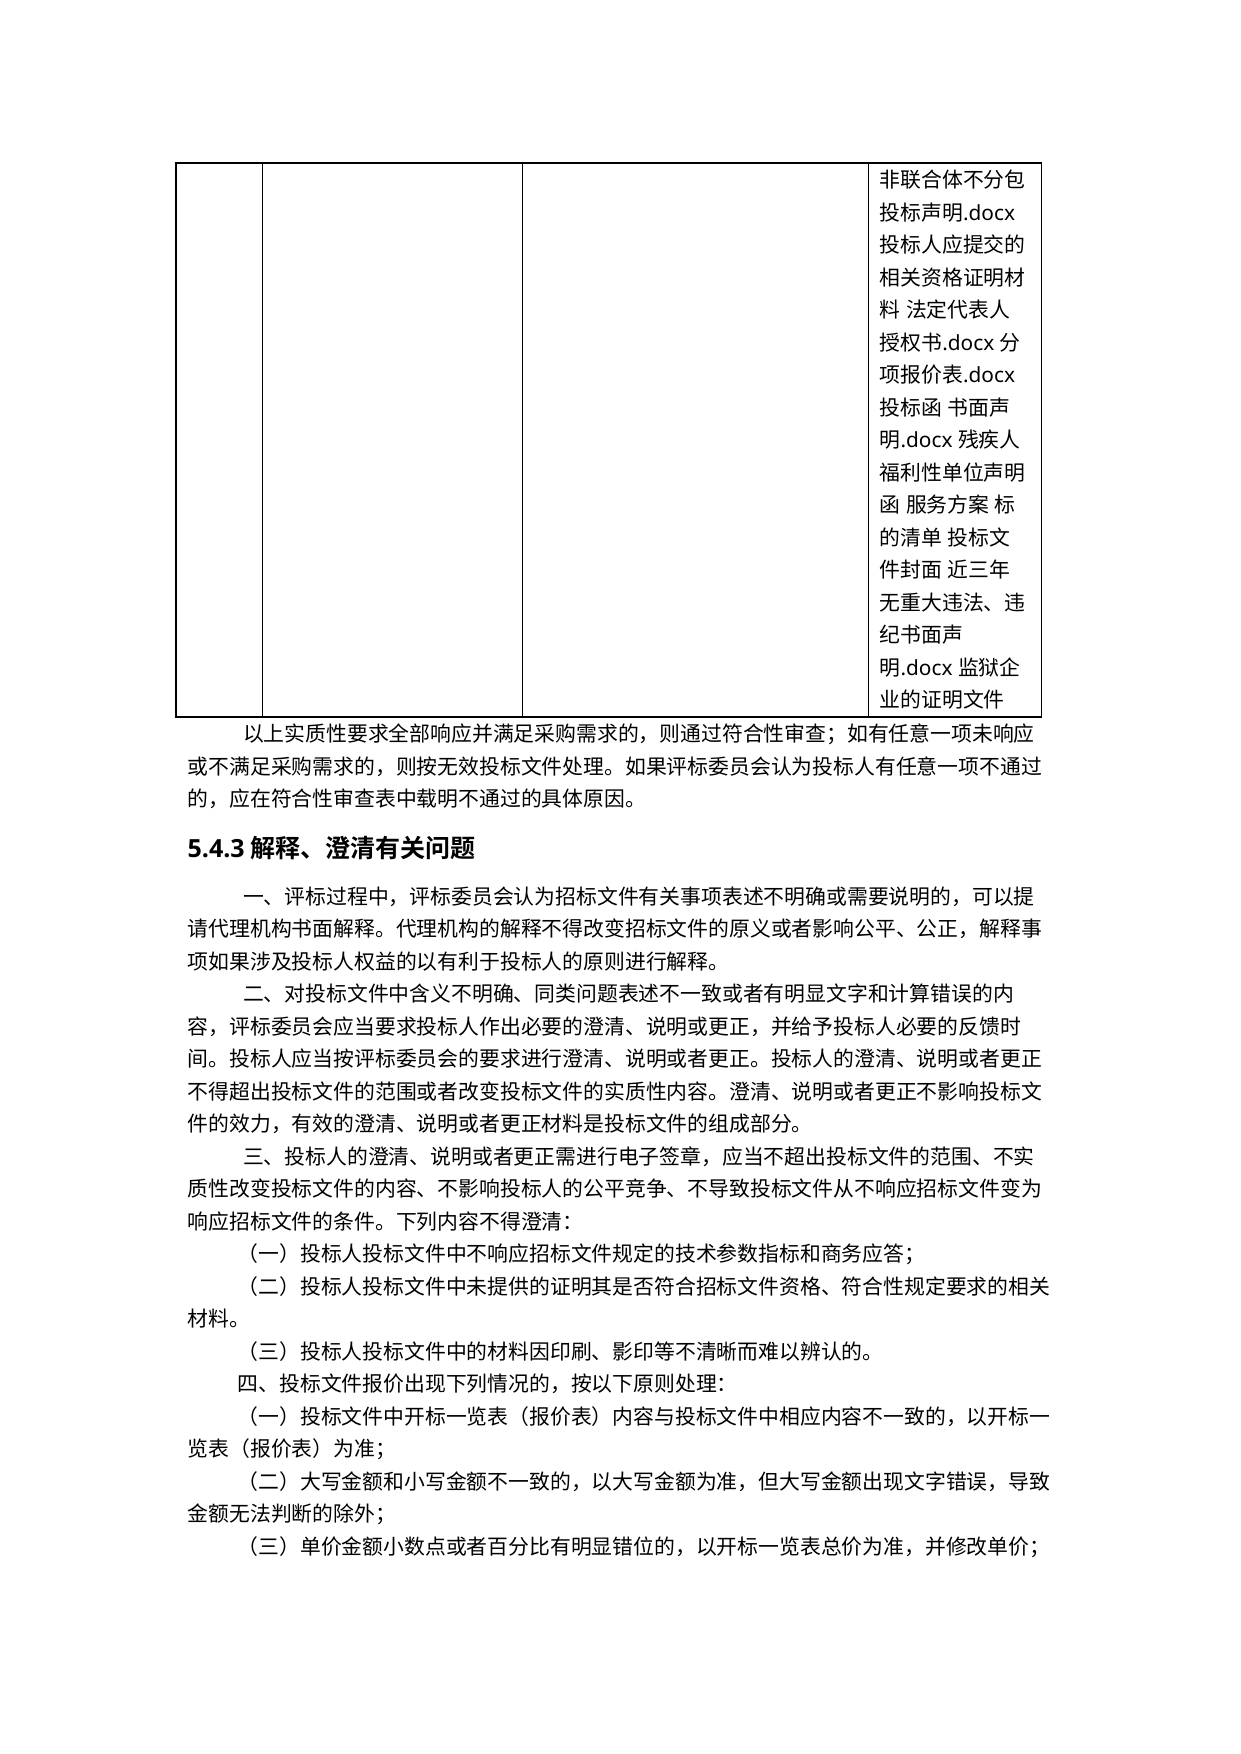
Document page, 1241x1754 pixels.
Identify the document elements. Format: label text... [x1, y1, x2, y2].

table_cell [263, 164, 522, 716]
text 一、评标过程中，评标委员会认为招标文件有关事项表述不明确或需要说明的，可以提请代理机构书面解释。代理机构的解释不得改变招标文件的原义或者影响公平、公正，解释事项如果涉及投标人权益的以有利于投标人的原则进行解释。 [187, 880, 1053, 978]
text 5.4.3解释、澄清有关问题 [187, 815, 1053, 880]
text （一）投标人投标文件中不响应招标文件规定的技术参数指标和商务应答； [187, 1238, 1053, 1270]
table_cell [523, 164, 868, 716]
text （二）大写金额和小写金额不一致的，以大写金额为准，但大写金额出现文字错误，导致金额无法判断的除外； [187, 1465, 1053, 1530]
text （三）单价金额小数点或者百分比有明显错位的，以开标一览表总价为准，并修改单价； [187, 1530, 1053, 1563]
text 以上实质性要求全部响应并满足采购需求的，则通过符合性审查；如有任意一项未响应或不满足采购需求的，则按无效投标文件处理。如果评标委员会认为投标人有任意一项不通过的，应在符合性审查表中载明不通过的具体原因。 [187, 718, 1053, 815]
text （二）投标人投标文件中未提供的证明其是否符合招标文件资格、符合性规定要求的相关材料。 [187, 1270, 1053, 1335]
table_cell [869, 164, 1041, 716]
text 四、投标文件报价出现下列情况的，按以下原则处理： [187, 1368, 1053, 1400]
text 二、对投标文件中含义不明确、同类问题表述不一致或者有明显文字和计算错误的内容，评标委员会应当要求投标人作出必要的澄清、说明或更正，并给予投标人必要的反馈时间。投标人应当按评标委员会的要求进行澄清、说明或者更正。投标人的澄清、说明或者更正不得超出投标文件的范围或者改变投标文件的实质性内容。澄清、说明或者更正不影响投标文件的效力，有效的澄清、说明或者更正材料是投标文件的组成部分。 [187, 978, 1053, 1140]
text （一）投标文件中开标一览表（报价表）内容与投标文件中相应内容不一致的，以开标一览表（报价表）为准； [187, 1400, 1053, 1465]
table_cell 6 [177, 164, 262, 716]
text （三）投标人投标文件中的材料因印刷、影印等不清晰而难以辨认的。 [187, 1335, 1053, 1368]
text 三、投标人的澄清、说明或者更正需进行电子签章，应当不超出投标文件的范围、不实质性改变投标文件的内容、不影响投标人的公平竞争、不导致投标文件从不响应招标文件变为响应招标文件的条件。下列内容不得澄清： [187, 1140, 1053, 1238]
